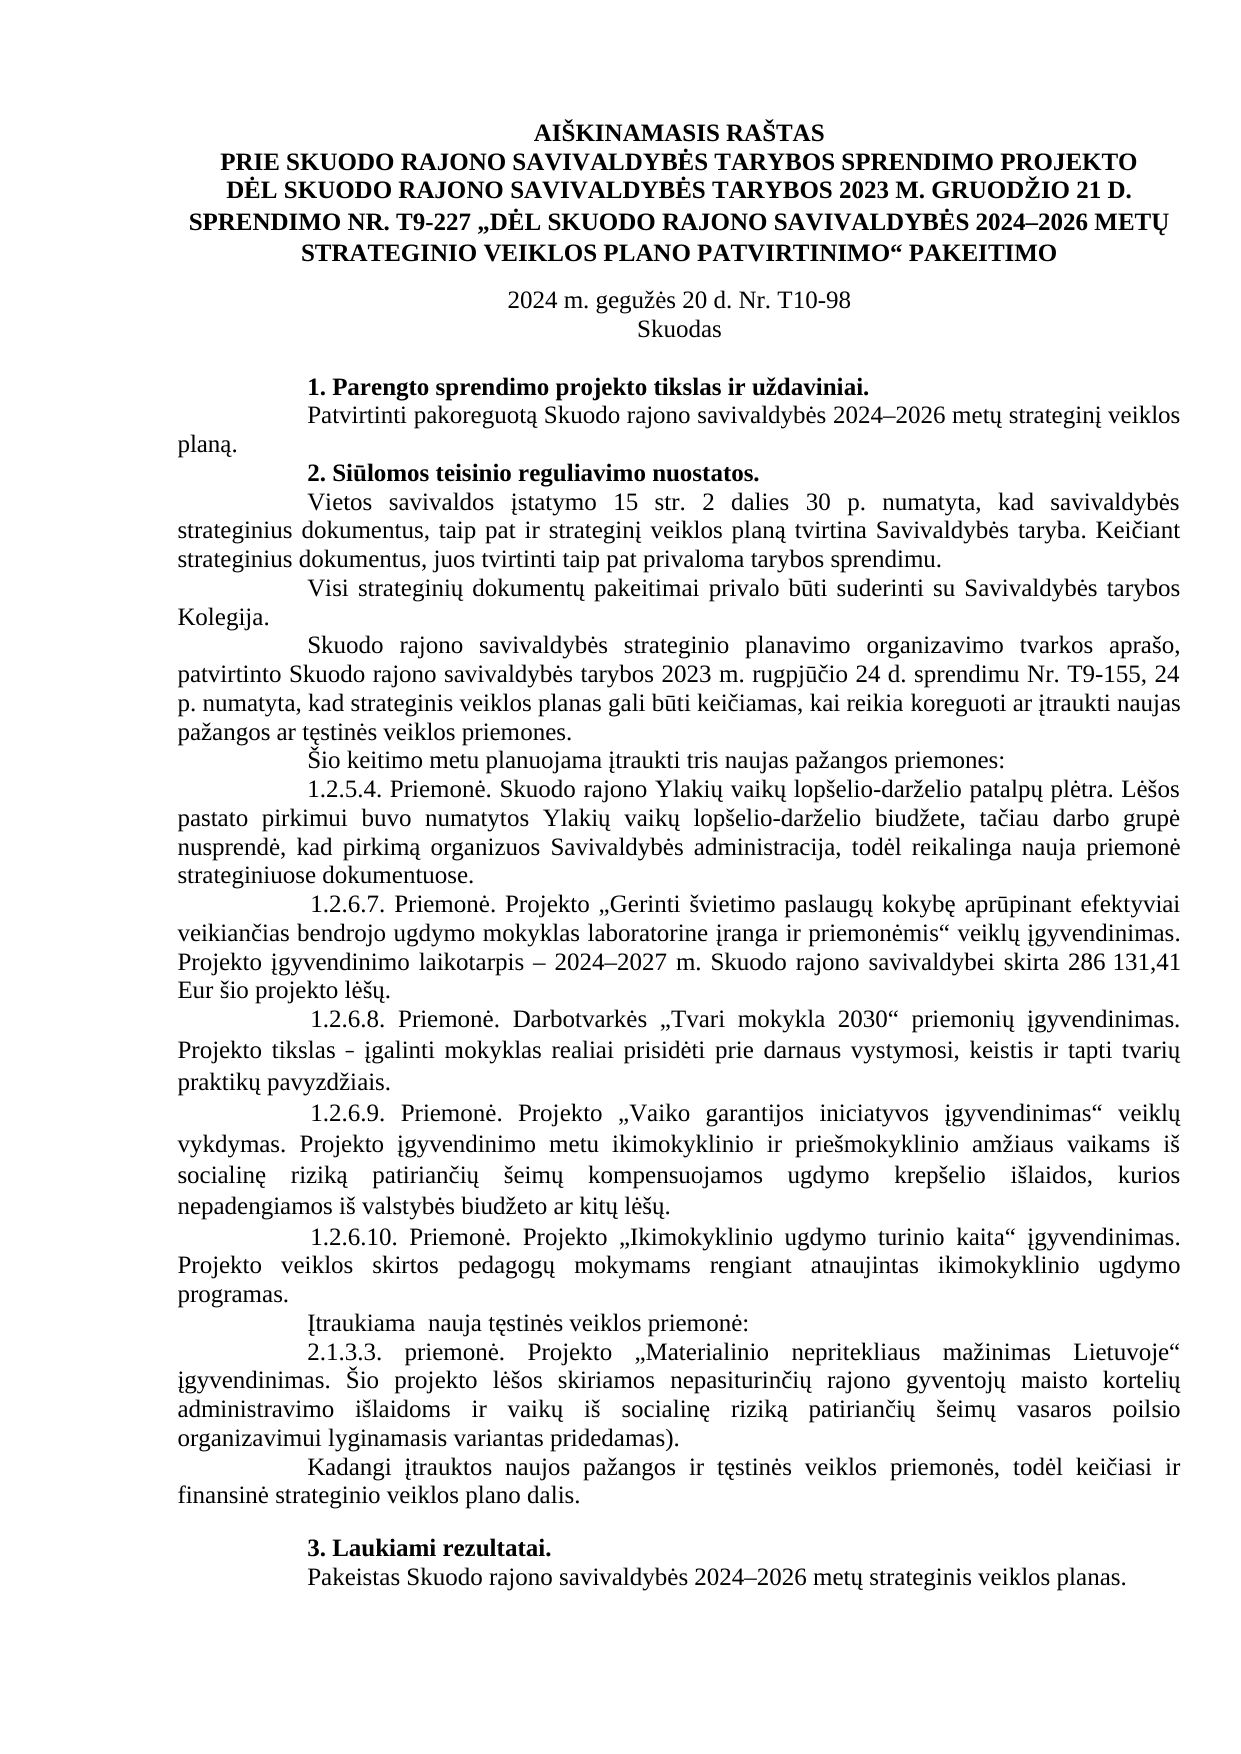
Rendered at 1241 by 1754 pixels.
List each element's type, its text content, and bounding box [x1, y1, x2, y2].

text PRIE SKUODO RAJONO SAVIVALDYBĖS TARYBOS SPRENDIMO PROJEKTO [177, 147, 1181, 176]
list Įtraukiama nauja tęstinės veiklos priemonė: [177, 1308, 1181, 1337]
list 1.2.5.4. Priemonė. Skuodo rajono Ylakių vaikų lopšelio-darželio patalpų plėtra. Lėšos pastato pirkimui buvo numatytos Ylakių vaikų lopšelio-darželio biudžete, tačiau darbo grupė nusprendė, kad pirkimą organizuos Savivaldybės administracija, todėl reikalinga nauja priemonė strateginiuose dokumentuose. [177, 774, 1181, 889]
list Visi strateginių dokumentų pakeitimai privalo būti suderinti su Savivaldybės tarybos Kolegija. [177, 573, 1181, 630]
list 1.2.6.7. Priemonė. Projekto „Gerinti švietimo paslaugų kokybę aprūpinant efektyviai veikiančias bendrojo ugdymo mokyklas laboratorine įranga ir priemonėmis“ veiklų įgyvendinimas. Projekto įgyvendinimo laikotarpis – 2024–2027 m. Skuodo rajono savivaldybei skirta 286 131,41 Eur šio projekto lėšų. [177, 889, 1181, 1004]
text Skuodas [177, 314, 1181, 343]
text Patvirtinti pakoreguotą Skuodo rajono savivaldybės 2024–2026 metų strateginį veiklos planą. [177, 400, 1181, 458]
text 1.2.6.8. Priemonė. Darbotvarkės „Tvari mokykla 2030“ priemonių įgyvendinimas. Projekto tikslas – įgalinti mokyklas realiai prisidėti prie darnaus vystymosi, keistis ir tapti tvarių praktikų pavyzdžiais. [177, 1004, 1181, 1095]
text 1.2.6.9. Priemonė. Projekto „Vaiko garantijos iniciatyvos įgyvendinimas“ veiklų vykdymas. Projekto įgyvendinimo metu ikimokyklinio ir priešmokyklinio amžiaus vaikams iš socialinę riziką patiriančių šeimų kompensuojamos ugdymo krepšelio išlaidos, kurios nepadengiamos iš valstybės biudžeto ar kitų lėšų. [177, 1098, 1181, 1160]
text 2024 m. gegužės 20 d. Nr. T10-98 [177, 285, 1181, 314]
list Vietos savivaldos įstatymo 15 str. 2 dalies 30 p. numatyta, kad savivaldybės strateginius dokumentus, taip pat ir strateginį veiklos planą tvirtina Savivaldybės taryba. Keičiant strateginius dokumentus, juos tvirtinti taip pat privaloma tarybos sprendimu. [177, 487, 1181, 573]
list Šio keitimo metu planuojama įtraukti tris naujas pažangos priemones: [177, 745, 1181, 774]
text 1. Parengto sprendimo projekto tikslas ir uždaviniai. [177, 372, 1181, 400]
text DĖL SKUODO RAJONO SAVIVALDYBĖS TARYBOS 2023 M. GRUODŽIO 21 D. SPRENDIMO NR. T9-227 „DĖL SKUODO RAJONO SAVIVALDYBĖS 2024–2026 METŲ STRATEGINIO VEIKLOS PLANO PATVIRTINIMO“ PAKEITIMO [177, 176, 1181, 266]
text AIŠKINAMASIS RAŠTAS [177, 118, 1181, 147]
text Pakeistas Skuodo rajono savivaldybės 2024–2026 metų strateginis veiklos planas. [177, 1562, 1181, 1591]
list Kadangi įtrauktos naujos pažangos ir tęstinės veiklos priemonės, todėl keičiasi ir finansinė strateginio veiklos plano dalis. [177, 1452, 1181, 1509]
list 2. Siūlomos teisinio reguliavimo nuostatos. [177, 458, 1181, 487]
list Skuodo rajono savivaldybės strateginio planavimo organizavimo tvarkos aprašo, patvirtinto Skuodo rajono savivaldybės tarybos 2023 m. rugpjūčio 24 d. sprendimu Nr. T9-155, 24 p. numatyta, kad strateginis veiklos planas gali būti keičiamas, kai reikia koreguoti ar įtraukti naujas pažangos ar tęstinės veiklos priemones. [177, 630, 1181, 745]
text 1.2.6.10. Priemonė. Projekto „Ikimokyklinio ugdymo turinio kaita“ įgyvendinimas. Projekto veiklos skirtos pedagogų mokymams rengiant atnaujintas ikimokyklinio ugdymo programas. [177, 1222, 1181, 1308]
text 1.2.6.9. Priemonė. Projekto „Vaiko garantijos iniciatyvos įgyvendinimas“ veiklų vykdymas. Projekto įgyvendinimo metu ikimokyklinio ir priešmokyklinio amžiaus vaikams iš socialinę riziką patiriančių šeimų kompensuojamos ugdymo krepšelio išlaidos, kurios nepadengiamos iš valstybės biudžeto ar kitų lėšų. [177, 1188, 1181, 1219]
text 2.1.3.3. priemonė. Projekto „Materialinio nepritekliaus mažinimas Lietuvoje“ įgyvendinimas. Šio projekto lėšos skiriamos nepasiturinčių rajono gyventojų maisto kortelių administravimo išlaidoms ir vaikų iš socialinę riziką patiriančių šeimų vasaros poilsio organizavimui lyginamasis variantas pridedamas). [177, 1337, 1181, 1452]
list 3. Laukiami rezultatai. [177, 1533, 1181, 1562]
